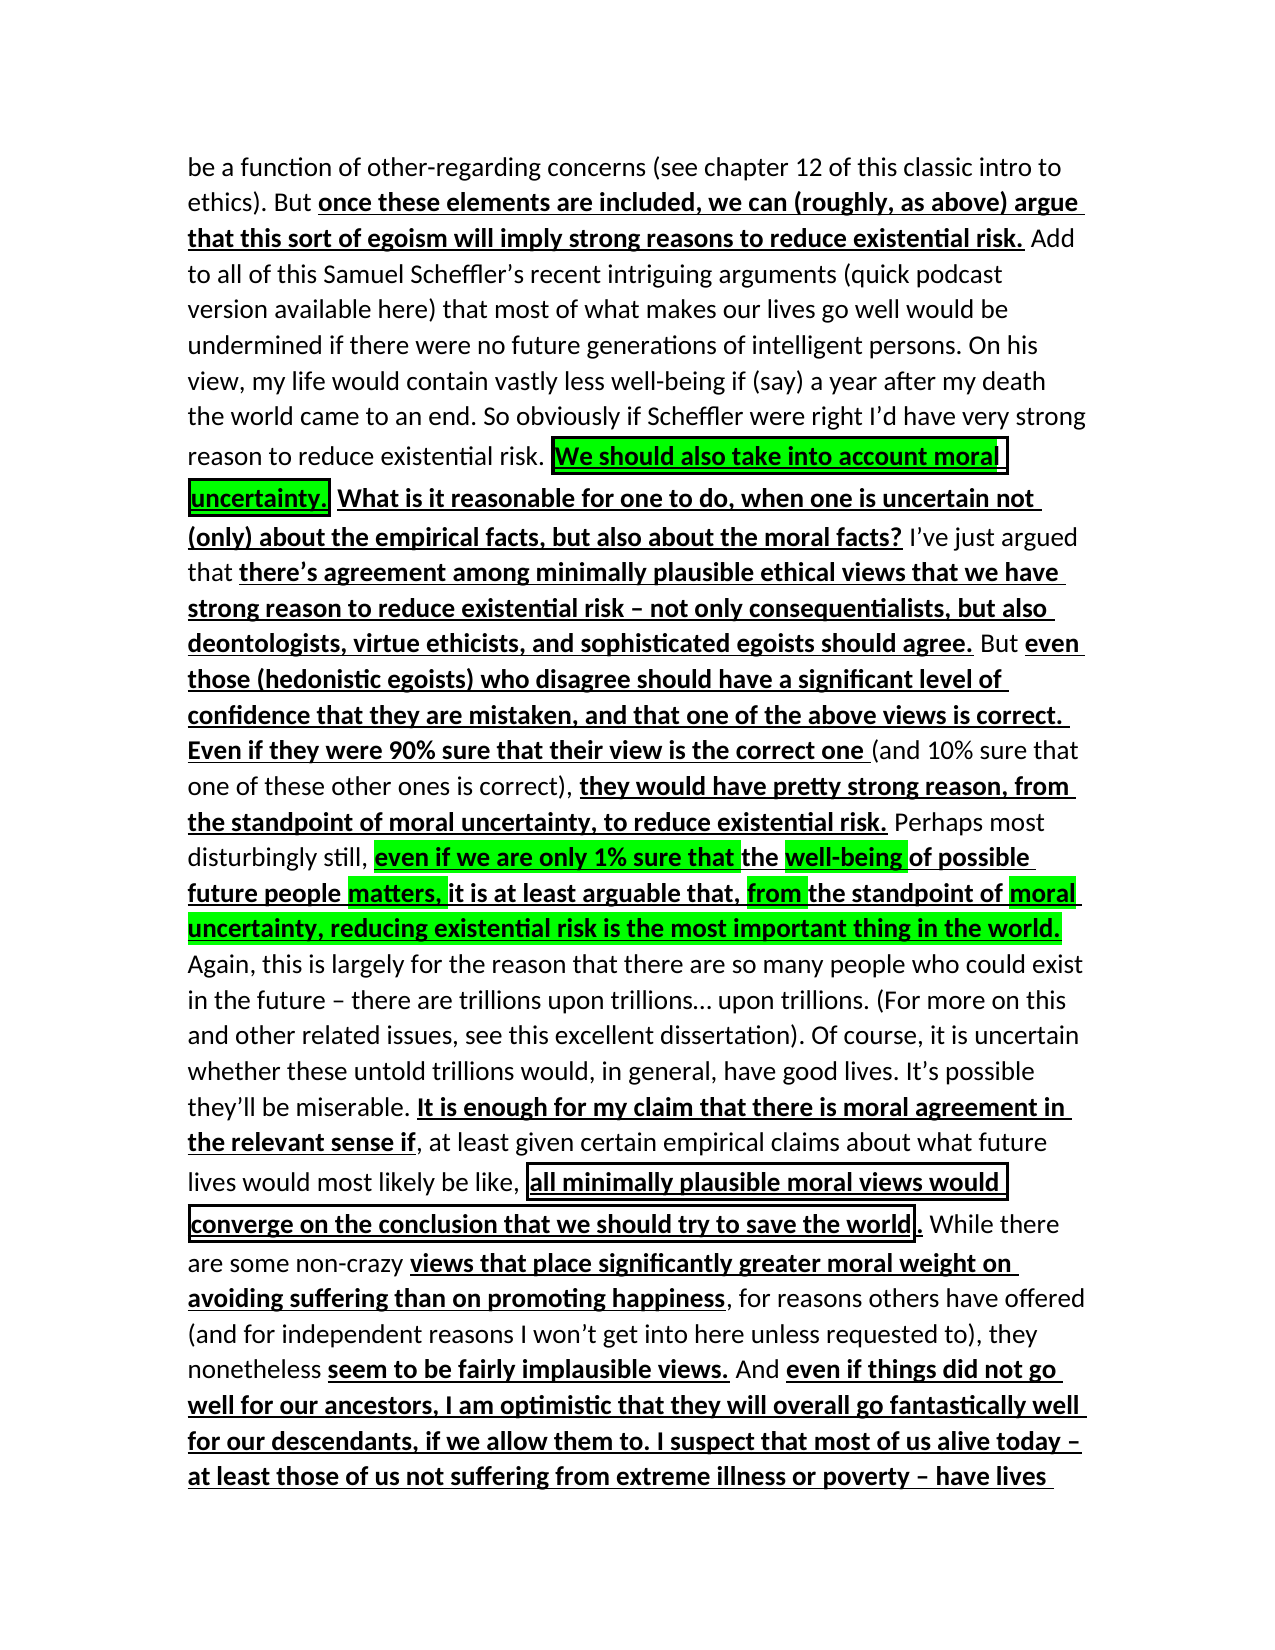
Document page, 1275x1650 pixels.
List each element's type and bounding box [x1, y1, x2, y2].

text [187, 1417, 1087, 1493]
text [187, 150, 1087, 1416]
